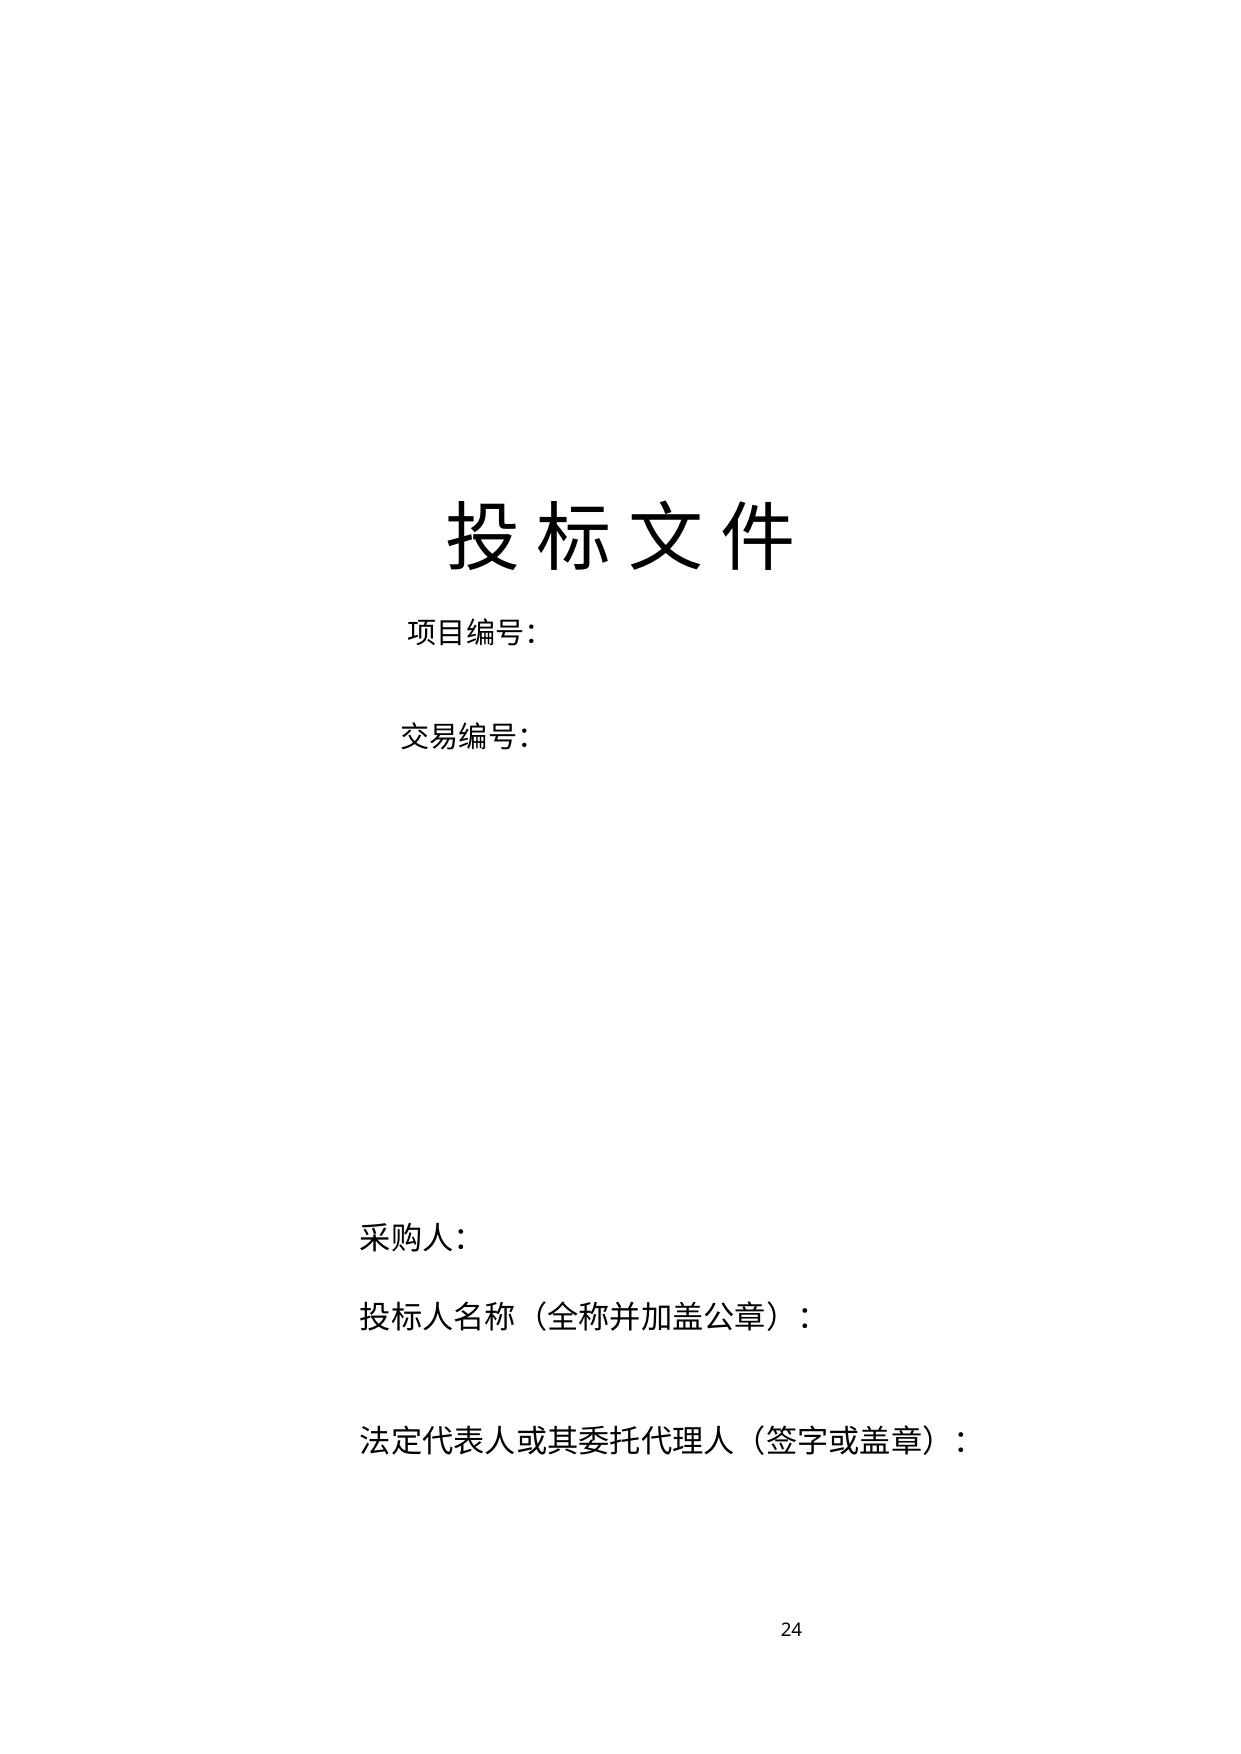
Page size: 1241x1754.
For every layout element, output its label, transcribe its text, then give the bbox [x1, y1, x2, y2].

text 采购人： [359, 1196, 1081, 1275]
text 投标人名称（全称并加盖公章）： [359, 1275, 1081, 1354]
text 交易编号： [159, 696, 1081, 775]
text 法定代表人或其委托代理人（签字或盖章）： [359, 1399, 1081, 1479]
text 投 标 文 件 [159, 472, 1081, 591]
text 项目编号： [159, 591, 1081, 670]
